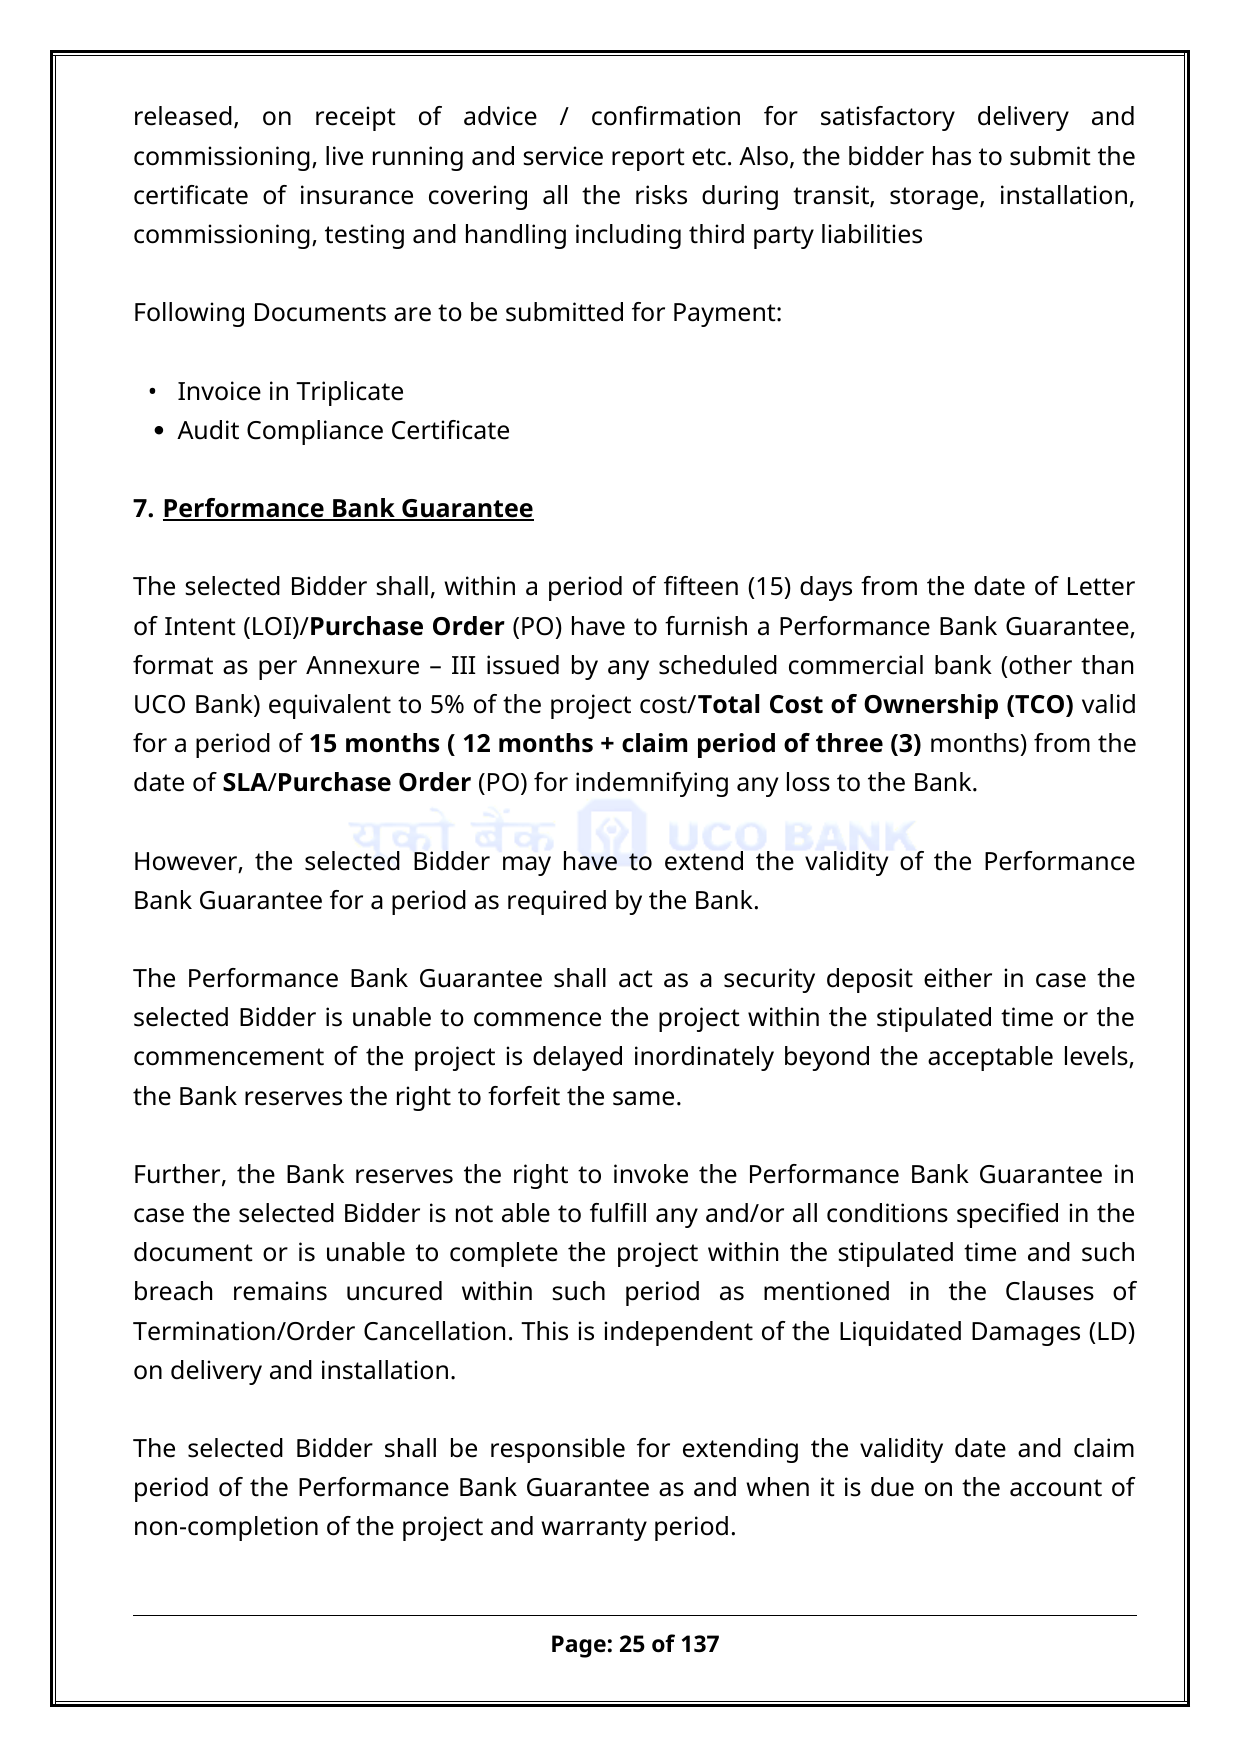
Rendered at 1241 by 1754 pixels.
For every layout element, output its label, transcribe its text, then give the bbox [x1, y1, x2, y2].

text The Performance Bank Guarantee shall act as a security deposit either in case the selected Bidder is unable to commence the project within the stipulated time or the commencement of the project is delayed inordinately beyond the acceptable levels, the Bank reserves the right to forfeit the same. [133, 961, 1137, 1112]
text The selected Bidder shall, within a period of fifteen (15) days from the date of Letter of Intent (LOI)/Purchase Order (PO) have to furnish a Performance Bank Guarantee, format as per Annexure – III issued by any scheduled commercial bank (other than UCO Bank) equivalent to 5% of the project cost/Total Cost of Ownership (TCO) valid for a period of 15 months ( 12 months + claim period of three (3) months) from the date of SLA/Purchase Order (PO) for indemnifying any loss to the Bank. [133, 569, 1137, 799]
text Further, the Bank reserves the right to invoke the Performance Bank Guarantee in case the selected Bidder is not able to fulfill any and/or all conditions specified in the document or is unable to complete the project within the stipulated time and such breach remains uncured within such period as mentioned in the Clauses of Termination/Order Cancellation. This is independent of the Liquidated Damages (LD) on delivery and installation. [133, 1156, 1137, 1386]
text Following Documents are to be submitted for Payment: [133, 295, 1137, 329]
list Audit Compliance Certificate [154, 412, 1137, 446]
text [133, 99, 1137, 251]
text However, the selected Bidder may have to extend the validity of the Performance Bank Guarantee for a period as required by the Bank. [133, 843, 1137, 916]
subtitle Performance Bank Guarantee [133, 491, 1137, 525]
text The selected Bidder shall be responsible for extending the validity date and claim period of the Performance Bank Guarantee as and when it is due on the account of non-completion of the project and warranty period. [133, 1431, 1137, 1543]
text • Invoice in Triplicate [148, 373, 1137, 407]
